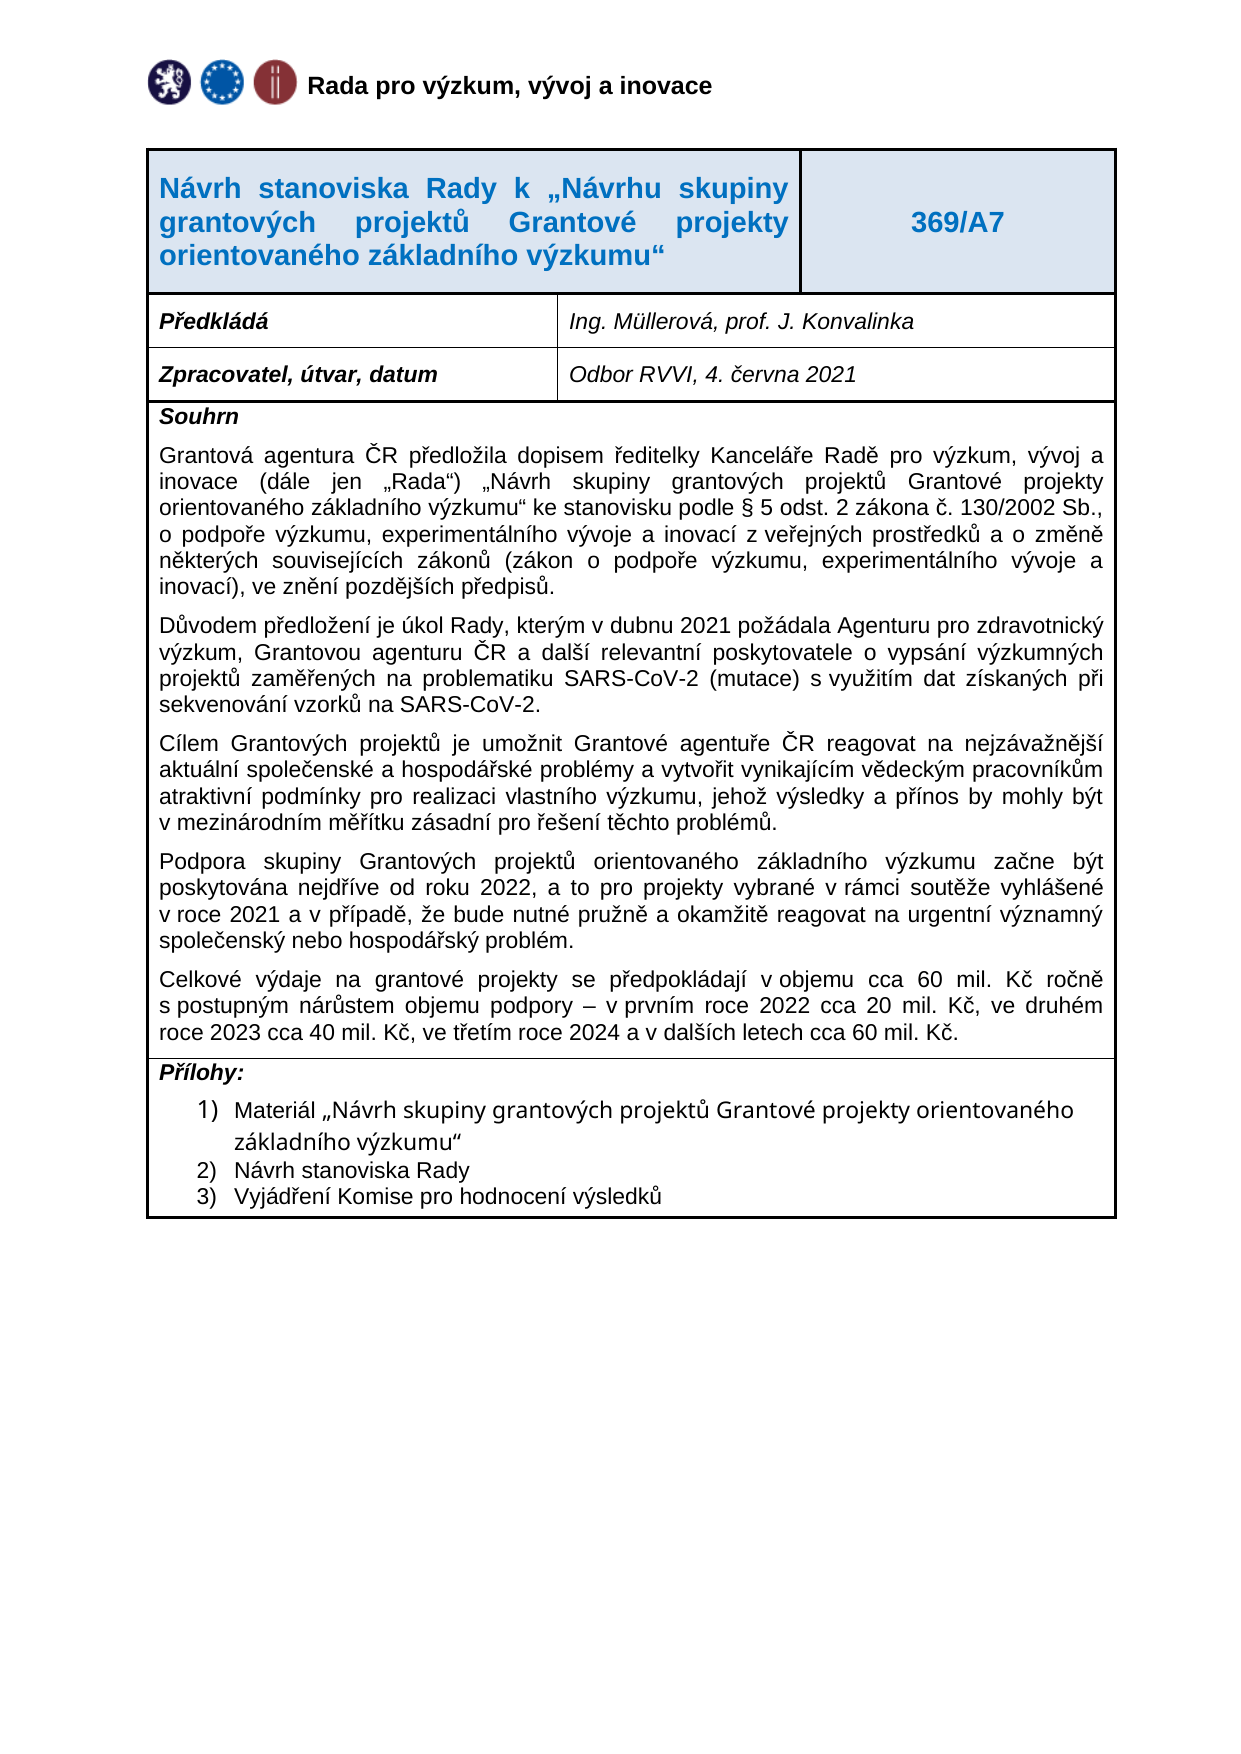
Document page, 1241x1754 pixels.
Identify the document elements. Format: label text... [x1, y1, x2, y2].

table_cell Předkládá [149, 295, 557, 347]
table_header 369/A7 [802, 151, 1114, 292]
picture [147, 59, 298, 106]
table_cell Souhrn Grantová agentura ČR předložila dopisem ředitelky Kanceláře Radě pro výzkum, vývoj a inovace (dále jen „Rada“) „Návrh skupiny grantových projektů Grantové projekty orientovaného základního výzkumu“ ke stanovisku podle § 5 odst. 2 zákona č. 130/2002 Sb., o podpoře výzkumu, experimentálního vývoje a inovací z veřejných prostředků a o změně některých souvisejících zákonů (zákon o podpoře výzkumu, experimentálního vývoje a inovací), ve znění pozdějších předpisů. Důvodem předložení je úkol Rady, kterým v dubnu 2021 požádala Agenturu pro zdravotnický výzkum, Grantovou agenturu ČR a další relevantní poskytovatele o vypsání výzkumných projektů zaměřených na problematiku SARS-CoV-2 (mutace) s využitím dat získaných při sekvenování vzorků na SARS-CoV-2. Cílem Grantových projektů je umožnit Grantové agentuře ČR reagovat na nejzávažnější aktuální společenské a hospodářské problémy a vytvořit vynikajícím vědeckým pracovníkům atraktivní podmínky pro realizaci vlastního výzkumu, jehož výsledky a přínos by mohly být v mezinárodním měřítku zásadní pro řešení těchto problémů. Podpora skupiny Grantových projektů orientovaného základního výzkumu začne být poskytována nejdříve od roku 2022, a to pro projekty vybrané v rámci soutěže vyhlášené v roce 2021 a v případě, že bude nutné pružně a okamžitě reagovat na urgentní významný společenský nebo hospodářský problém. Celkové výdaje na grantové projekty se předpokládají v objemu cca 60 mil. Kč ročně s postupným nárůstem objemu podpory – v prvním roce 2022 cca 20 mil. Kč, ve druhém roce 2023 cca 40 mil. Kč, ve třetím roce 2024 a v dalších letech cca 60 mil. Kč. [149, 403, 1114, 1057]
table_cell Přílohy: Materiál „Návrh skupiny grantových projektů Grantové projekty orientovaného základního výzkumu“ Návrh stanoviska Rady Vyjádření Komise pro hodnocení výsledků [149, 1059, 1114, 1216]
table_header Návrh stanoviska Rady k „Návrhu skupiny grantových projektů Grantové projekty orientovaného základního výzkumu“ [149, 151, 799, 292]
table_cell Zpracovatel, útvar, datum [149, 348, 557, 399]
table_cell Odbor RVVI, 4. června 2021 [558, 348, 1114, 399]
table_cell Ing. Müllerová, prof. J. Konvalinka [558, 295, 1114, 347]
